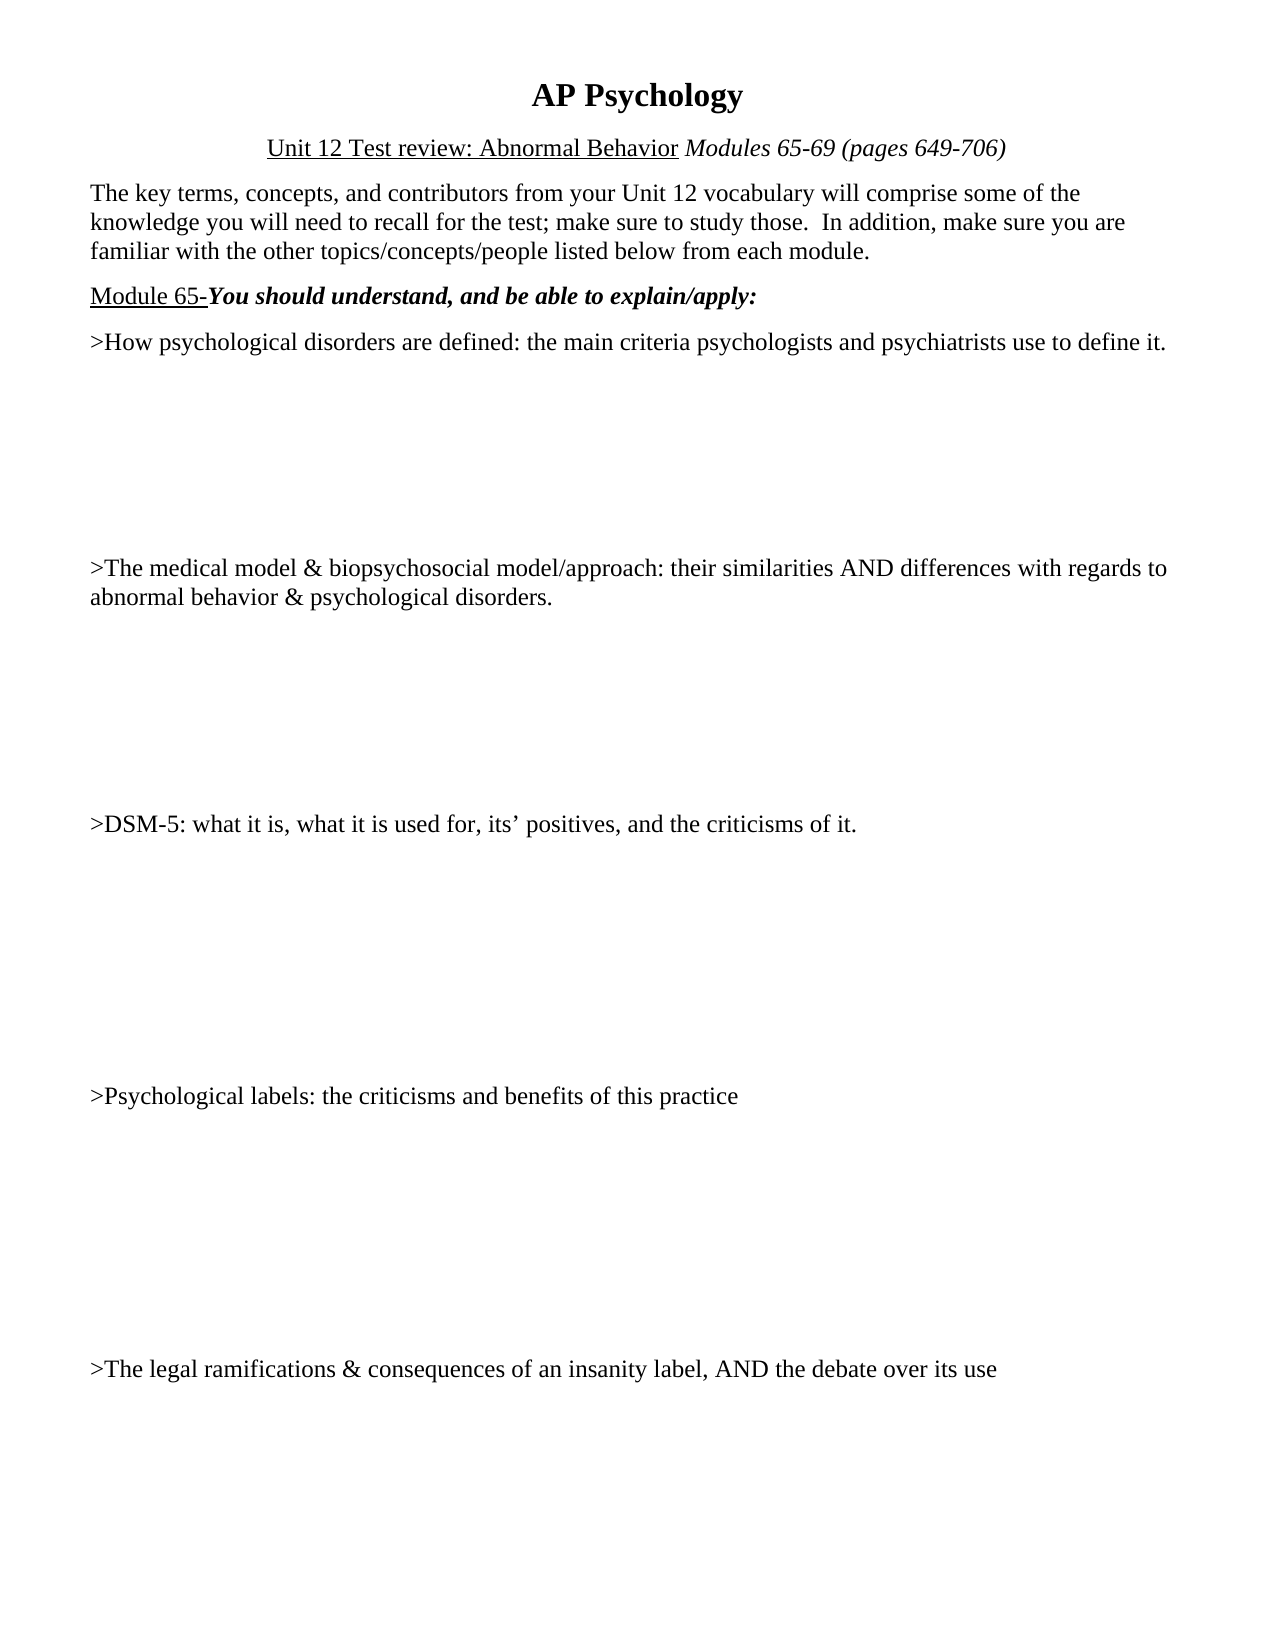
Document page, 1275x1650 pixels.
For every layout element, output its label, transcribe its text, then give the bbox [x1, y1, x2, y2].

text >How psychological disorders are defined: the main criteria psychologists and psychiatrists use to define it. [90, 327, 1185, 356]
text Unit 12 Test review: Abnormal Behavior Modules 65-69 (pages 649-706) [90, 133, 1185, 162]
text The key terms, concepts, and contributors from your Unit 12 vocabulary will comprise some of the knowledge you will need to recall for the test; make sure to study those. In addition, make sure you are familiar with the other topics/concepts/people listed below from each module. [90, 178, 1185, 265]
text >The legal ramifications & consequences of an insanity label, AND the debate over its use [90, 1354, 1185, 1383]
text Module 65-You should understand, and be able to explain/apply: [90, 281, 1185, 310]
text >The medical model & biopsychosocial model/approach: their similarities AND differences with regards to abnormal behavior & psychological disorders. [90, 553, 1185, 611]
text >DSM-5: what it is, what it is used for, its’ positives, and the criticisms of it. [90, 809, 1185, 838]
text >Psychological labels: the criticisms and benefits of this practice [90, 1081, 1185, 1110]
text AP Psychology [90, 75, 1185, 113]
